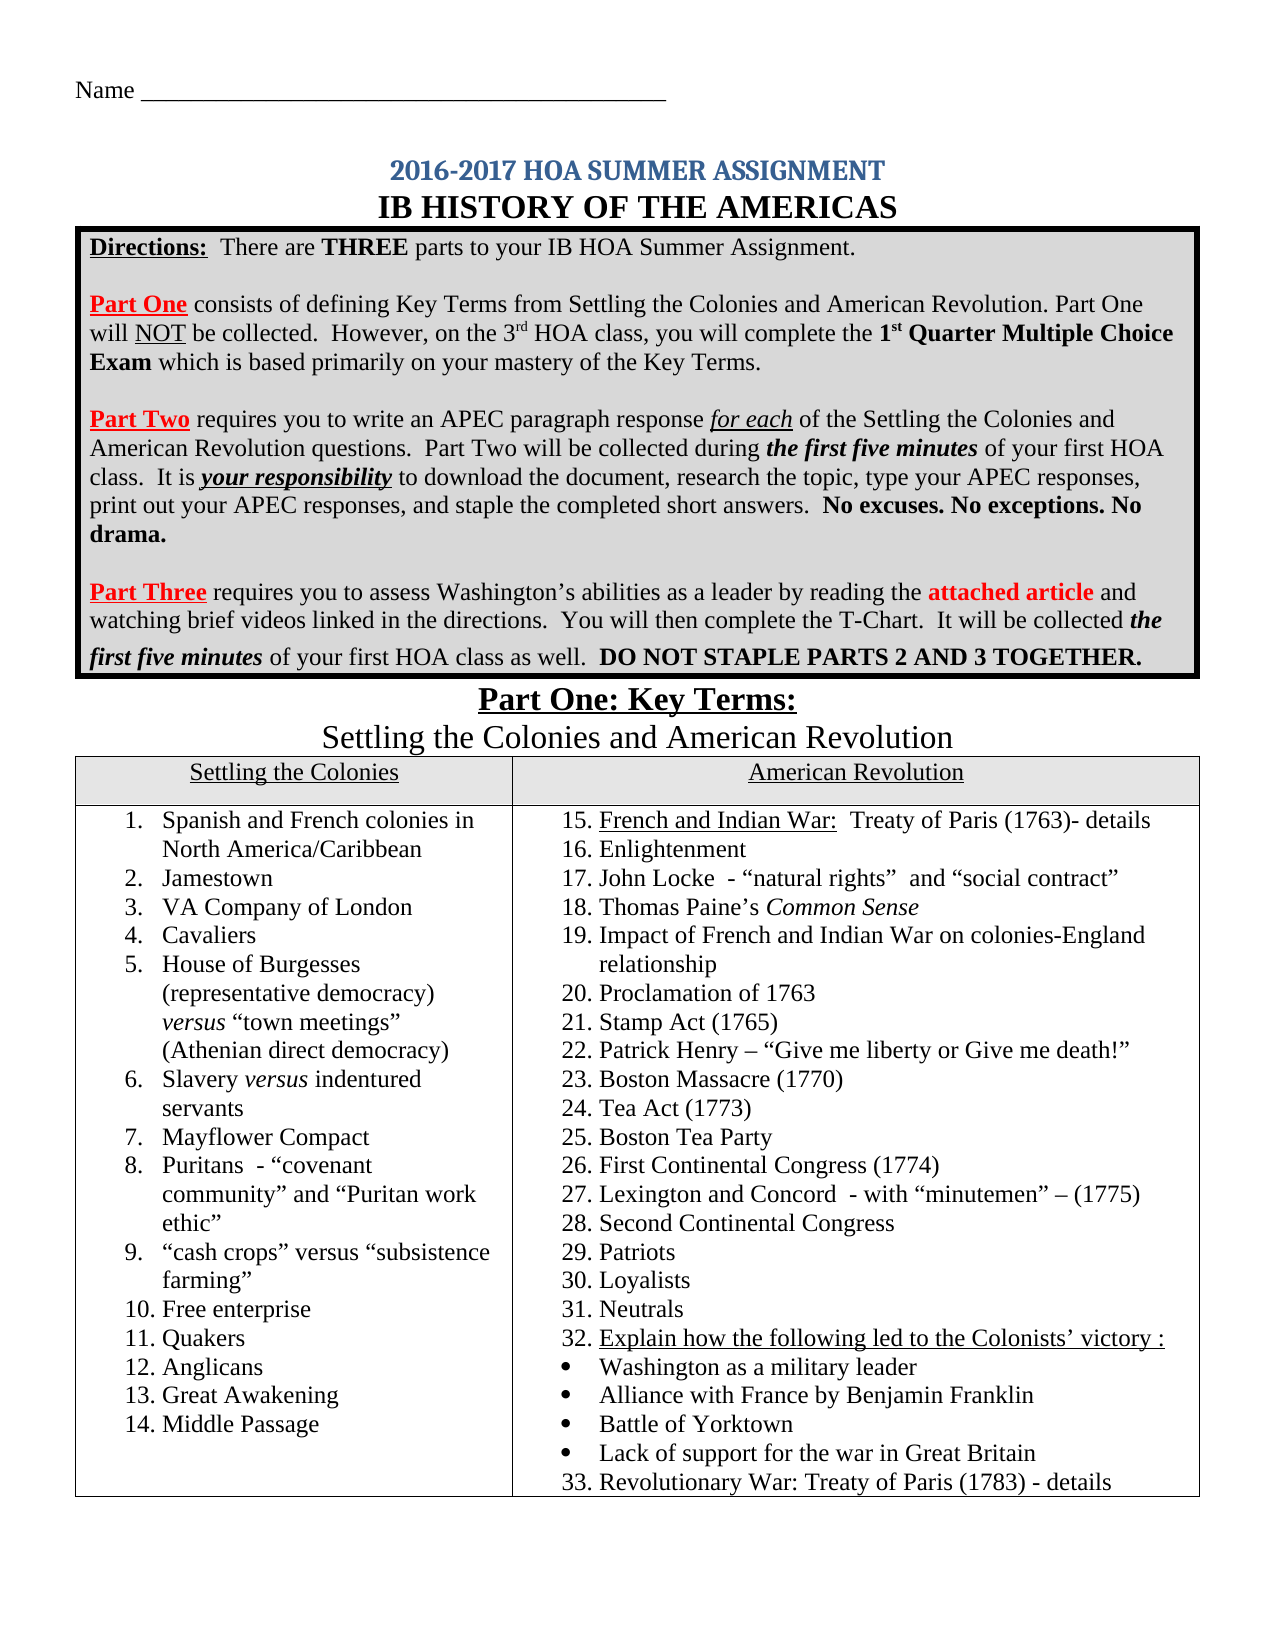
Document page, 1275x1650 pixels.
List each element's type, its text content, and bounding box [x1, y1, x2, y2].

table_cell French and Indian War: Treaty of Paris (1763)- details Enlightenment John Locke - “natural rights” and “social contract” Thomas Paine’s Common Sense Impact of French and Indian War on colonies-England relationship Proclamation of 1763 Stamp Act (1765) Patrick Henry – “Give me liberty or Give me death!” Boston Massacre (1770) Tea Act (1773) Boston Tea Party First Continental Congress (1774) Lexington and Concord - with “minutemen” – (1775) Second Continental Congress Patriots Loyalists Neutrals Explain how the following led to the Colonists’ victory : Washington as a military leader Alliance with France by Benjamin Franklin Battle of Yorktown Lack of support for the war in Great Britain Revolutionary War: Treaty of Paris (1783) - details [513, 806, 1199, 1496]
table_cell Spanish and French colonies in North America/Caribbean Jamestown VA Company of London Cavaliers House of Burgesses (representative democracy) versus “town meetings” (Athenian direct democracy) Slavery versus indentured servants Mayflower Compact Puritans - “covenant community” and “Puritan work ethic” “cash crops” versus “subsistence farming” Free enterprise Quakers Anglicans Great Awakening Middle Passage [76, 806, 512, 1496]
table_header American Revolution [513, 757, 1199, 804]
text Part One: Key Terms: [75, 679, 1200, 717]
table_header Settling the Colonies [76, 757, 512, 804]
subtitle 2016-2017 HOA SUMMER ASSIGNMENT [75, 154, 1200, 187]
text IB HISTORY OF THE AMERICAS [75, 187, 1200, 226]
table_header Directions: There are THREE parts to your IB HOA Summer Assignment. Part One consists of defining Key Terms from Settling the Colonies and American Revolution. Part One will NOT be collected. However, on the 3rd HOA class, you will complete the 1st Quarter Multiple Choice Exam which is based primarily on your mastery of the Key Terms. Part Two requires you to write an APEC paragraph response for each of the Settling the Colonies and American Revolution questions. Part Two will be collected during the first five minutes of your first HOA class. It is your responsibility to download the document, research the topic, type your APEC responses, print out your APEC responses, and staple the completed short answers. No excuses. No exceptions. No drama. Part Three requires you to assess Washington’s abilities as a leader by reading the attached article and watching brief videos linked in the directions. You will then complete the T-Chart. It will be collected the first five minutes of your first HOA class as well. DO NOT STAPLE PARTS 2 AND 3 TOGETHER. [81, 232, 1194, 673]
text Settling the Colonies and American Revolution [75, 717, 1200, 756]
